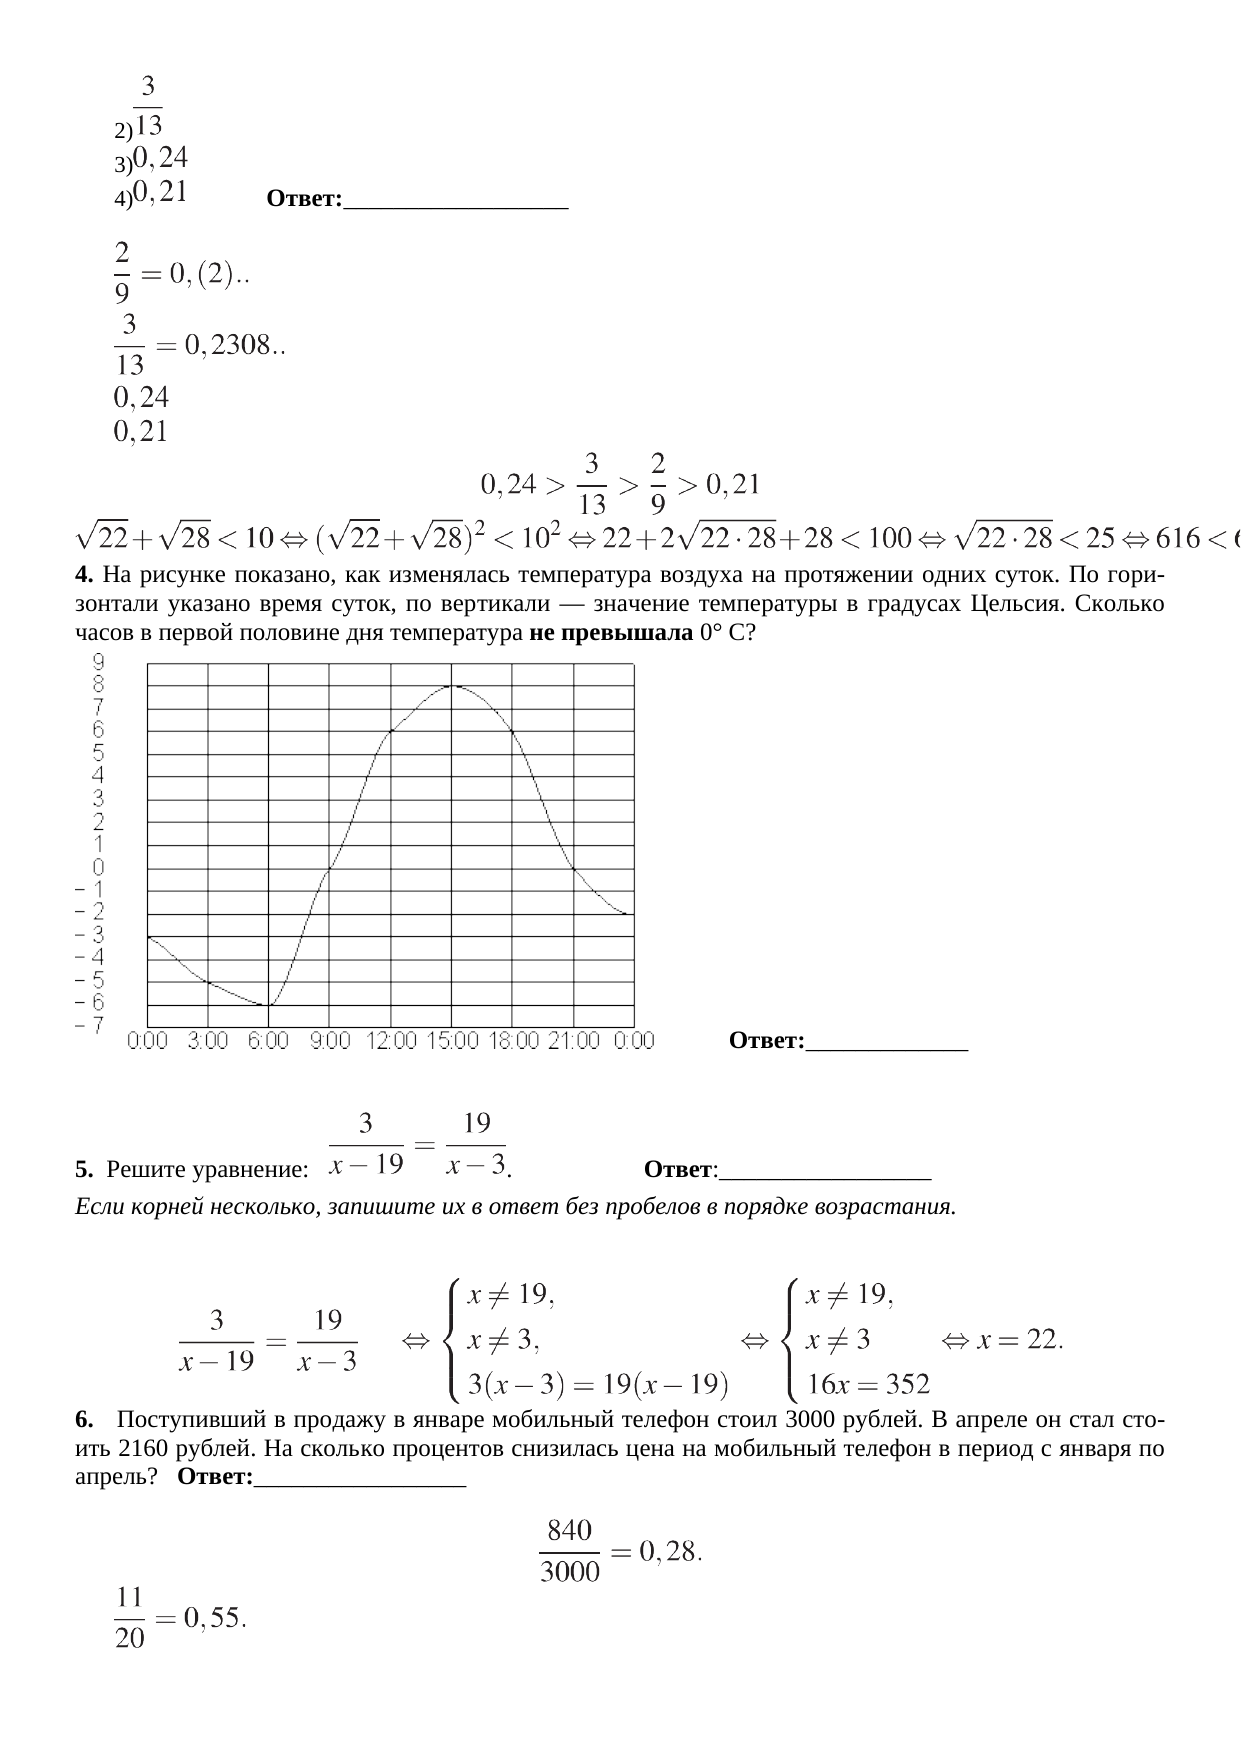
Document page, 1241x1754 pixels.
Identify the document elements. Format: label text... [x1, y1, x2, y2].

picture [328, 1111, 506, 1178]
text 4. На рисунке показано, как изменялась температура воздуха на протяжении одних суток. По горизонтали указано время суток, по вертикали — значение температуры в градусах Цельсия. Сколько часов в первой половине дня температура не превышала 0° C? [75, 560, 1165, 646]
picture [133, 75, 163, 139]
text 2) [75, 75, 1165, 144]
text 6. Поступивший в продажу в январе мобильный телефон стоил 3000 рублей. В апреле он стал стоить 2160 рублей. На сколько процентов снизилась цена на мобильный телефон в период с января по апрель? Ответ:_________________ [75, 1404, 1165, 1490]
text 3) [75, 384, 1165, 418]
text Если корней несколько, запишите их в ответ без пробелов в порядке возрастания. [75, 1191, 1165, 1219]
picture [114, 383, 169, 413]
picture [114, 312, 285, 379]
picture [114, 1585, 246, 1652]
text 4) [75, 418, 1165, 452]
picture [75, 452, 1241, 560]
text 2) [75, 313, 1165, 384]
picture [133, 143, 188, 173]
picture [133, 177, 185, 207]
picture [178, 1277, 1063, 1404]
text 4) Ответ:__________________ [75, 178, 1165, 212]
picture [75, 653, 654, 1049]
picture [114, 240, 249, 308]
text 5. Решите уравнение: . Ответ:_________________ [75, 1112, 1165, 1183]
text 1) [75, 241, 1165, 313]
picture [539, 1518, 702, 1586]
text Всего спортсменов 11 + 6 + 3 = 20 человек. Поэтому вероятность того, что первым будет стартовать спортсмен из России равна [75, 1586, 1165, 1657]
text 3) [75, 144, 1165, 178]
picture [114, 417, 166, 447]
